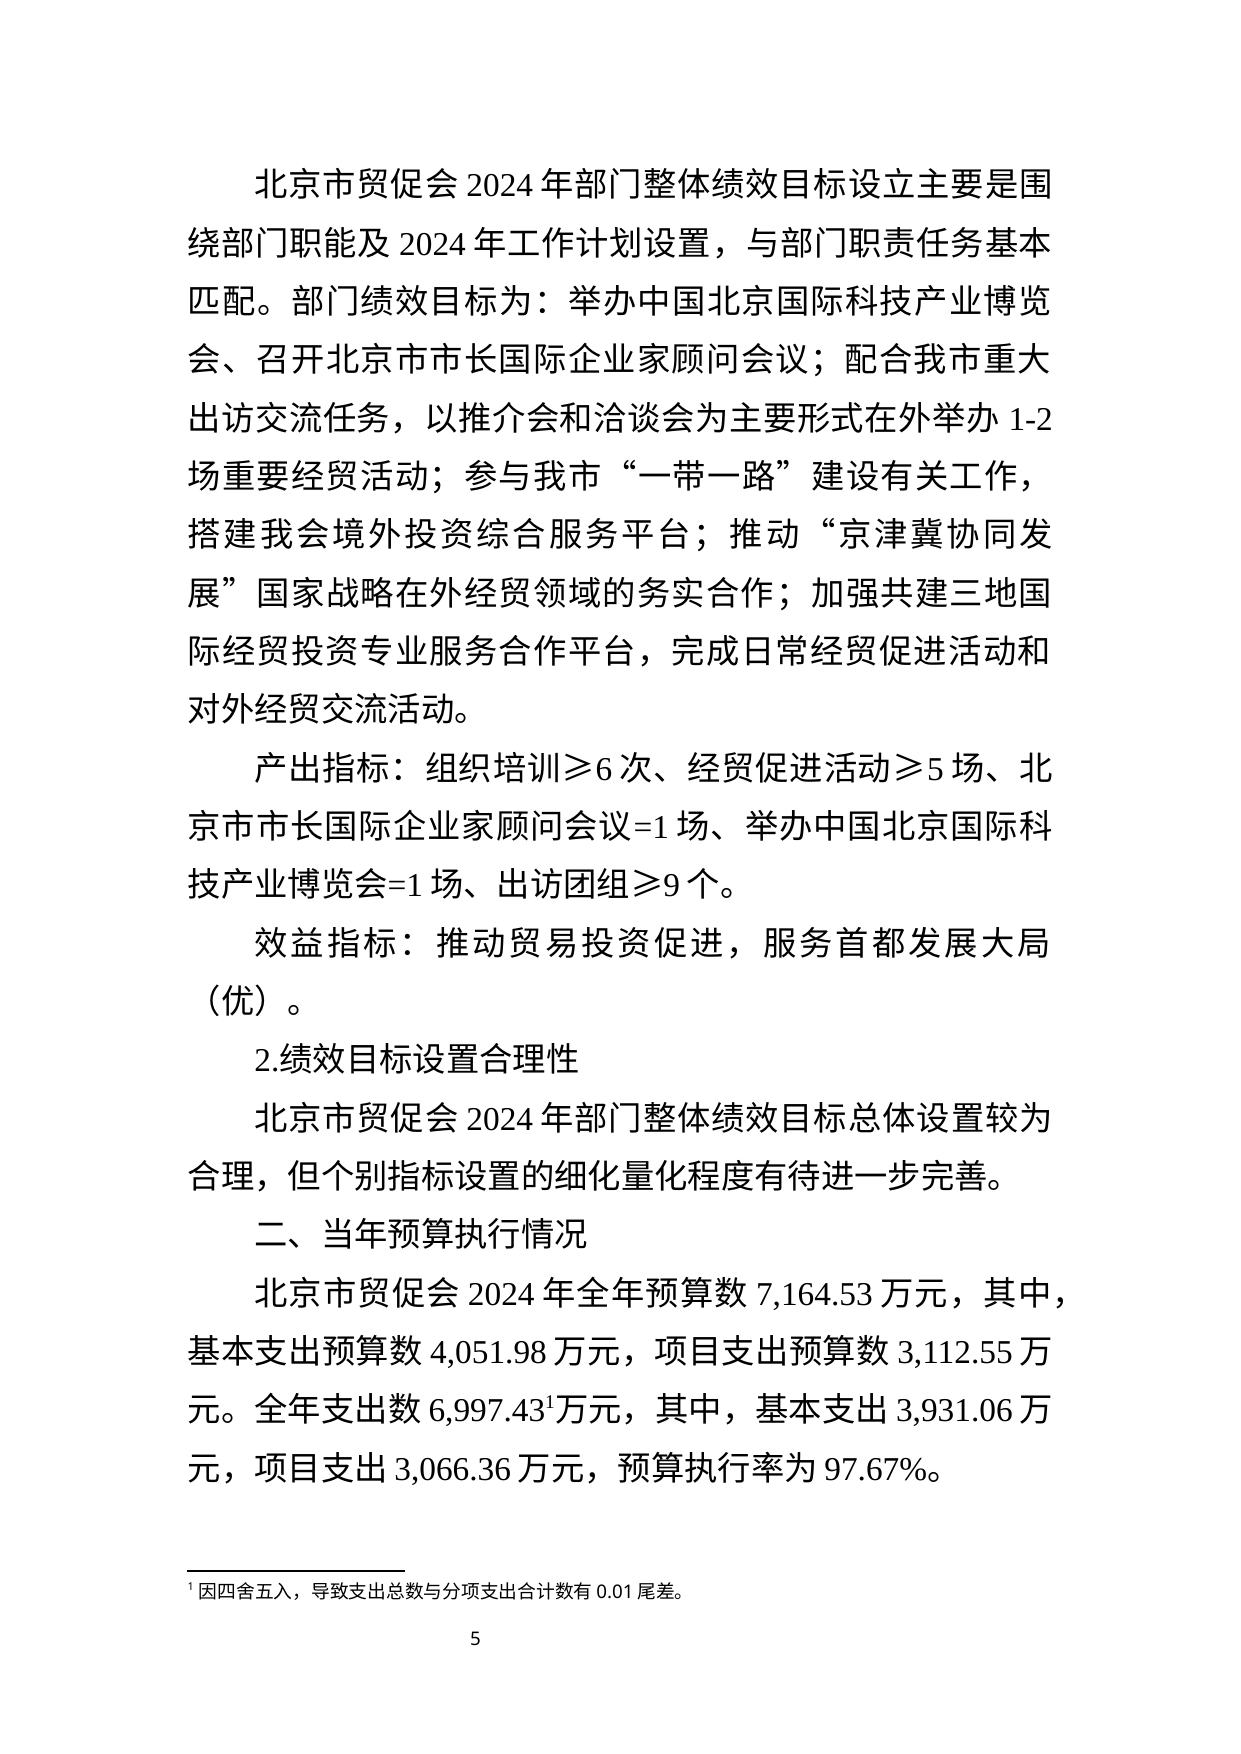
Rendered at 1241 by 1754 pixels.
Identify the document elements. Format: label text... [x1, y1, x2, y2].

text 北京市贸促会2024年全年预算数7,164.53万元，其中，基本支出预算数4,051.98万元，项目支出预算数3,112.55万元。全年支出数6,997.43万元，其中，基本支出3,931.06万元，项目支出3,066.36万元，预算执行率为97.67%。 [187, 1258, 1053, 1492]
text 北京市贸促会2024年部门整体绩效目标设立主要是围绕部门职能及2024年工作计划设置，与部门职责任务基本匹配。部门绩效目标为：举办中国北京国际科技产业博览会、召开北京市市长国际企业家顾问会议；配合我市重大出访交流任务，以推介会和洽谈会为主要形式在外举办1-2场重要经贸活动；参与我市“一带一路”建设有关工作，搭建我会境外投资综合服务平台；推动“京津冀协同发展”国家战略在外经贸领域的务实合作；加强共建三地国际经贸投资专业服务合作平台，完成日常经贸促进活动和对外经贸交流活动。 [187, 150, 1053, 733]
text 北京市贸促会2024年部门整体绩效目标总体设置较为合理，但个别指标设置的细化量化程度有待进一步完善。 [187, 1083, 1053, 1200]
text 2.绩效目标设置合理性 [187, 1025, 1053, 1083]
text 二、当年预算执行情况 [187, 1200, 1053, 1258]
text 产出指标：组织培训≥6次、经贸促进活动≥5场、北京市市长国际企业家顾问会议=1场、举办中国北京国际科技产业博览会=1场、出访团组≥9个。 [187, 733, 1053, 908]
text 效益指标：推动贸易投资促进，服务首都发展大局（优）。 [187, 908, 1053, 1025]
